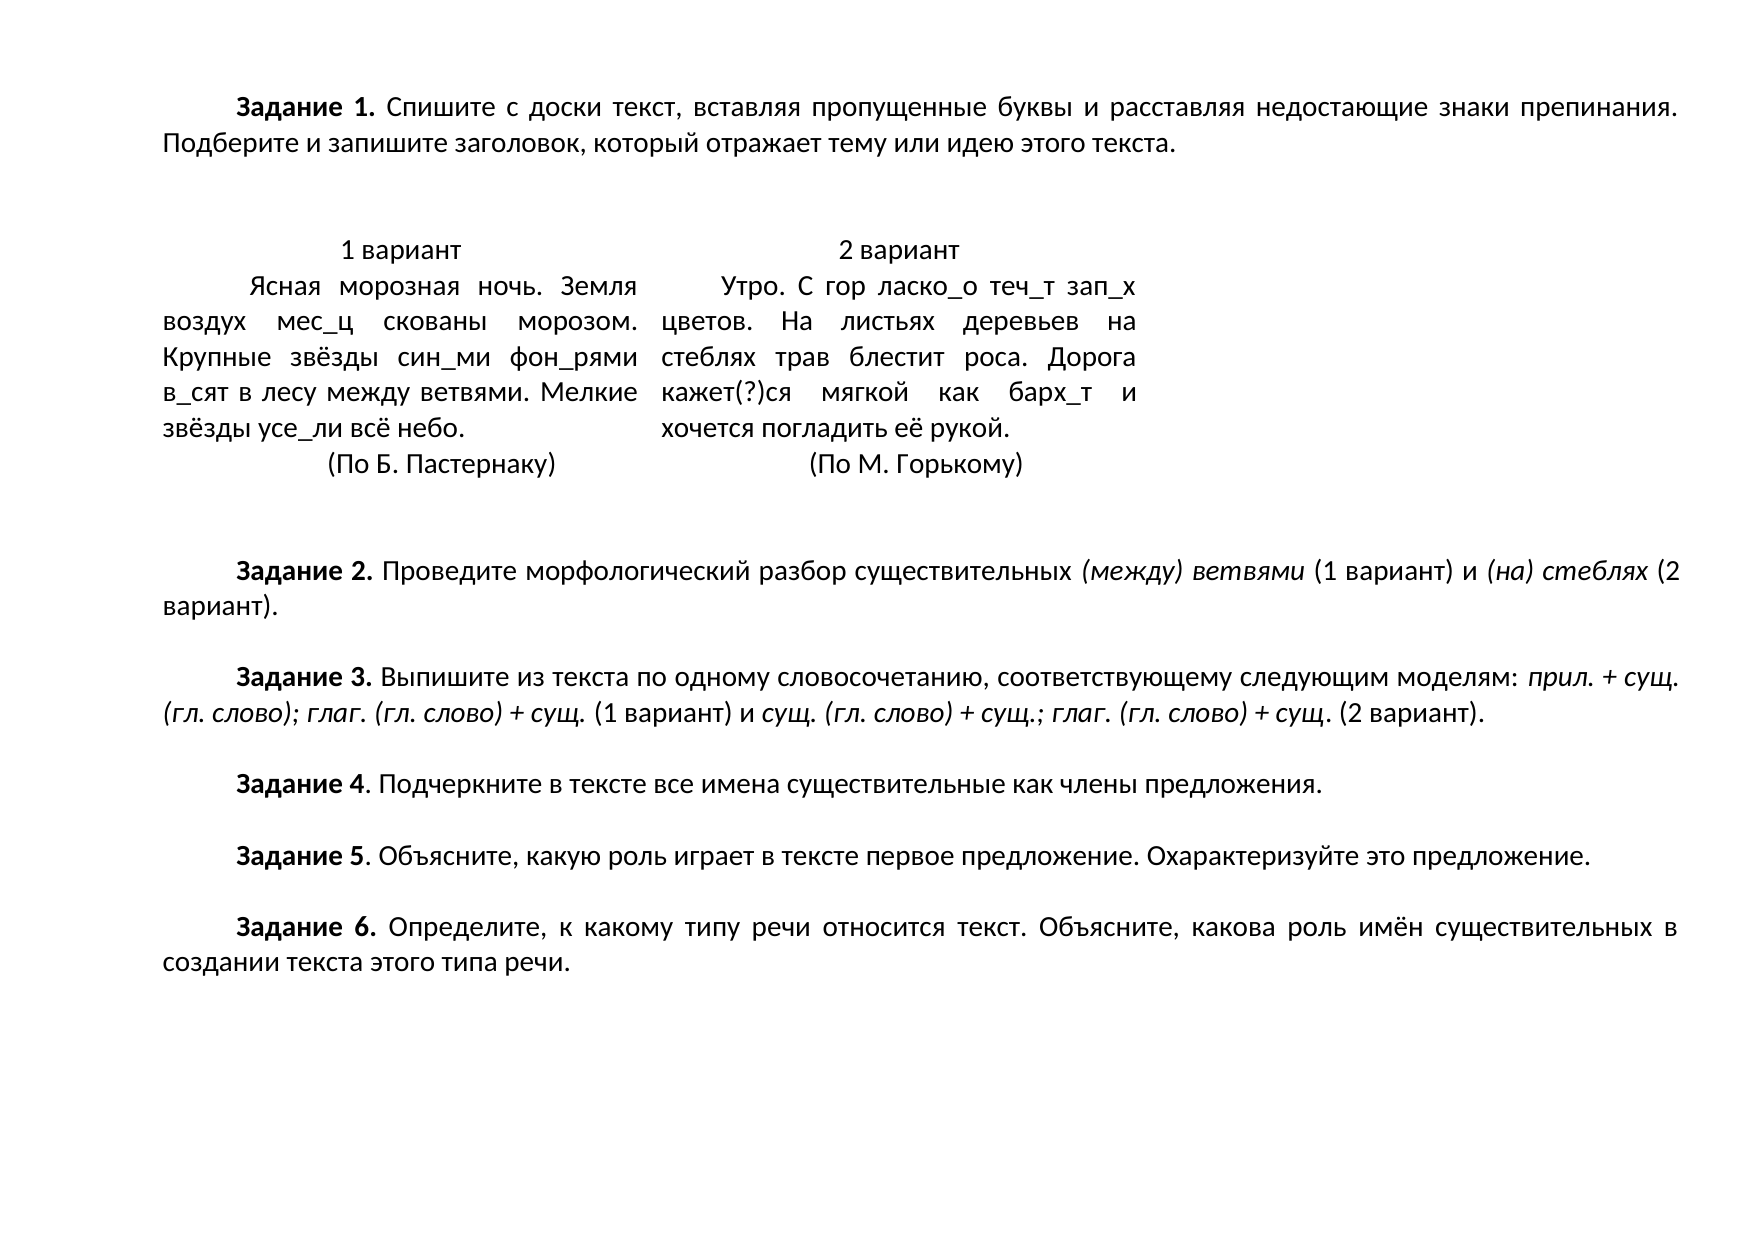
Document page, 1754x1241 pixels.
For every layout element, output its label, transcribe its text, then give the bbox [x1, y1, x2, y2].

text Задание 1. Спишите с доски текст, вставляя пропущенные буквы и расставляя недостающие знаки препинания. Подберите и запишите заголовок, который отражает тему или идею этого текста. [162, 88, 1680, 160]
text Задание 4. Подчеркните в тексте все имена существительные как члены предложения. [162, 765, 1680, 801]
table_header 1 вариант Ясная морозная ночь. Земля воздух мес_ц скованы морозом. Крупные звёзды син_ми фон_рями в_сят в лесу между ветвями. Мелкие звёзды усе_ли всё небо. (По Б. Пастернаку) [151, 231, 650, 480]
text Задание 3. Выпишите из текста по одному словосочетанию, соответствующему следующим моделям: прил. + сущ. (гл. слово); глаг. (гл. слово) + сущ. (1 вариант) и сущ. (гл. слово) + сущ.; глаг. (гл. слово) + сущ. (2 вариант). [162, 658, 1680, 730]
text Задание 2. Проведите морфологический разбор существительных (между) ветвями (1 вариант) и (на) стеблях (2 вариант). [162, 552, 1680, 623]
text Задание 5. Объясните, какую роль играет в тексте первое предложение. Охарактеризуйте это предложение. [162, 837, 1680, 872]
text Задание 6. Определите, к какому типу речи относится текст. Объясните, какова роль имён существительных в создании текста этого типа речи. [162, 908, 1680, 979]
table_header 2 вариант Утро. С гор ласко_о теч_т зап_х цветов. На листьях деревьев на стеблях трав блестит роса. Дорога кажет(?)ся мягкой как барх_т и хочется погладить её рукой. (По М. Горькому) [650, 231, 1148, 480]
